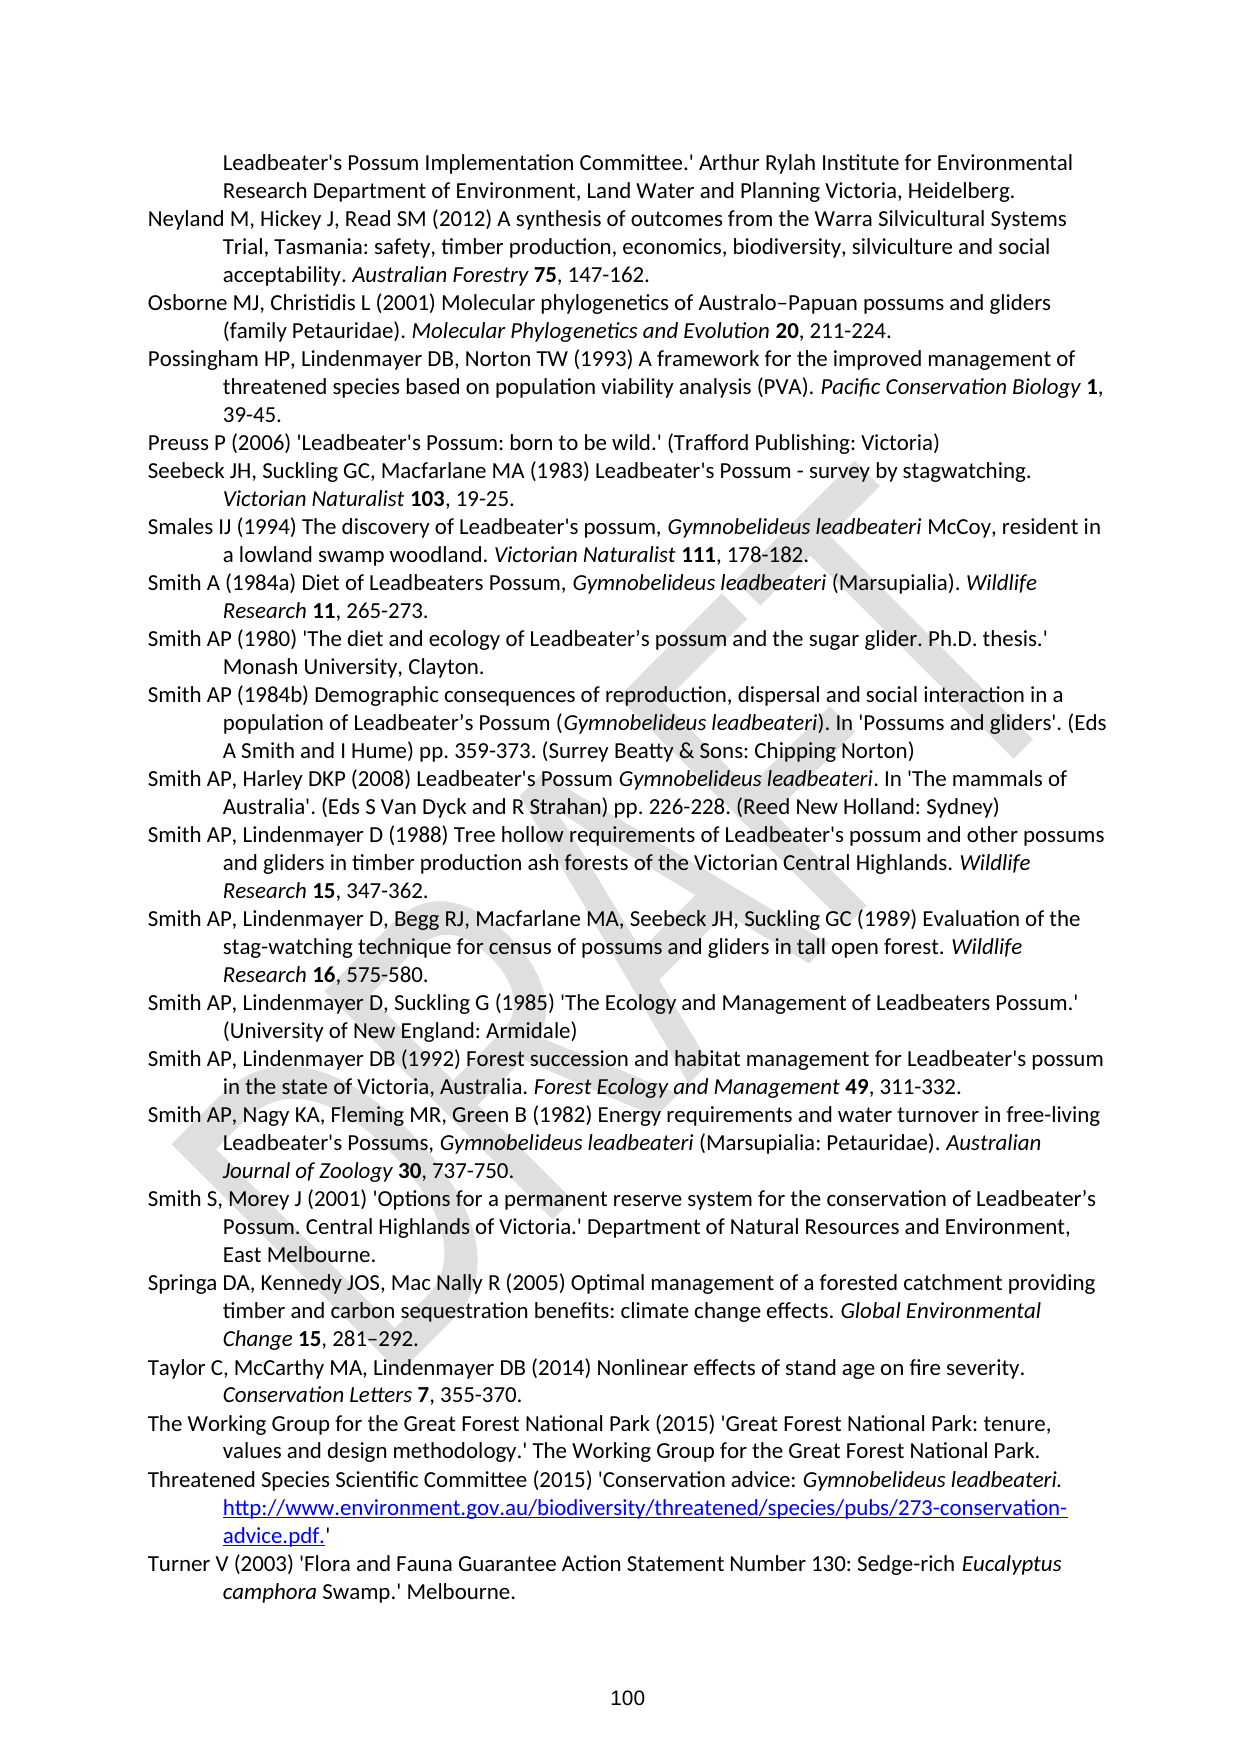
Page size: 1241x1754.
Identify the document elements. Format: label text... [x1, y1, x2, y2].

text Threatened Species Scientific Committee (2015) 'Conservation advice: Gymnobelideus leadbeateri. http://www.environment.gov.au/biodiversity/threatened/species/pubs/273-conservation-advice.pdf.' [148, 1465, 1107, 1549]
text Smith AP (1980) 'The diet and ecology of Leadbeater’s possum and the sugar glider. Ph.D. thesis.' Monash University, Clayton. [148, 624, 1107, 680]
text Smith AP, Lindenmayer D, Suckling G (1985) 'The Ecology and Management of Leadbeaters Possum.' (University of New England: Armidale) [148, 988, 1107, 1044]
text Possingham HP, Lindenmayer DB, Norton TW (1993) A framework for the improved management of threatened species based on population viability analysis (PVA). Pacific Conservation Biology 1, 39-45. [148, 344, 1107, 428]
text Smith AP, Nagy KA, Fleming MR, Green B (1982) Energy requirements and water turnover in free-living Leadbeater's Possums, Gymnobelideus leadbeateri (Marsupialia: Petauridae). Australian Journal of Zoology 30, 737-750. [148, 1100, 1107, 1184]
text Smith AP, Lindenmayer D (1988) Tree hollow requirements of Leadbeater's possum and other possums and gliders in timber production ash forests of the Victorian Central Highlands. Wildlife Research 15, 347-362. [148, 820, 1107, 904]
text Seebeck JH, Suckling GC, Macfarlane MA (1983) Leadbeater's Possum - survey by stagwatching. Victorian Naturalist 103, 19-25. [148, 456, 1107, 512]
text The Working Group for the Great Forest National Park (2015) 'Great Forest National Park: tenure, values and design methodology.' The Working Group for the Great Forest National Park. [148, 1409, 1107, 1465]
text Preuss P (2006) 'Leadbeater's Possum: born to be wild.' (Trafford Publishing: Victoria) [148, 428, 1107, 456]
text Smith AP, Lindenmayer DB (1992) Forest succession and habitat management for Leadbeater's possum in the state of Victoria, Australia. Forest Ecology and Management 49, 311-332. [148, 1044, 1107, 1100]
text Taylor C, McCarthy MA, Lindenmayer DB (2014) Nonlinear effects of stand age on fire severity. Conservation Letters 7, 355-370. [148, 1353, 1107, 1409]
text Smith AP, Harley DKP (2008) Leadbeater's Possum Gymnobelideus leadbeateri. In 'The mammals of Australia'. (Eds S Van Dyck and R Strahan) pp. 226-228. (Reed New Holland: Sydney) [148, 764, 1107, 820]
text Smith AP (1984b) Demographic consequences of reproduction, dispersal and social interaction in a population of Leadbeater’s Possum (Gymnobelideus leadbeateri). In 'Possums and gliders'. (Eds A Smith and I Hume) pp. 359-373. (Surrey Beatty & Sons: Chipping Norton) [148, 680, 1107, 764]
text Smith AP, Lindenmayer D, Begg RJ, Macfarlane MA, Seebeck JH, Suckling GC (1989) Evaluation of the stag-watching technique for census of possums and gliders in tall open forest. Wildlife Research 16, 575-580. [148, 904, 1107, 988]
text Smith S, Morey J (2001) 'Options for a permanent reserve system for the conservation of Leadbeater’s Possum. Central Highlands of Victoria.' Department of Natural Resources and Environment, East Melbourne. [148, 1184, 1107, 1268]
text Turner V (2003) 'Flora and Fauna Guarantee Action Statement Number 130: Sedge-rich Eucalyptus camphora Swamp.' Melbourne. [148, 1549, 1107, 1605]
text Springa DA, Kennedy JOS, Mac Nally R (2005) Optimal management of a forested catchment providing timber and carbon sequestration benefits: climate change effects. Global Environmental Change 15, 281–292. [148, 1268, 1107, 1353]
text Neyland M, Hickey J, Read SM (2012) A synthesis of outcomes from the Warra Silvicultural Systems Trial, Tasmania: safety, timber production, economics, biodiversity, silviculture and social acceptability. Australian Forestry 75, 147-162. [148, 204, 1107, 288]
text Smith A (1984a) Diet of Leadbeaters Possum, Gymnobelideus leadbeateri (Marsupialia). Wildlife Research 11, 265-273. [148, 568, 1107, 624]
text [148, 148, 1107, 204]
text Smales IJ (1994) The discovery of Leadbeater's possum, Gymnobelideus leadbeateri McCoy, resident in a lowland swamp woodland. Victorian Naturalist 111, 178-182. [148, 512, 1107, 568]
text Osborne MJ, Christidis L (2001) Molecular phylogenetics of Australo–Papuan possums and gliders (family Petauridae). Molecular Phylogenetics and Evolution 20, 211-224. [148, 288, 1107, 344]
